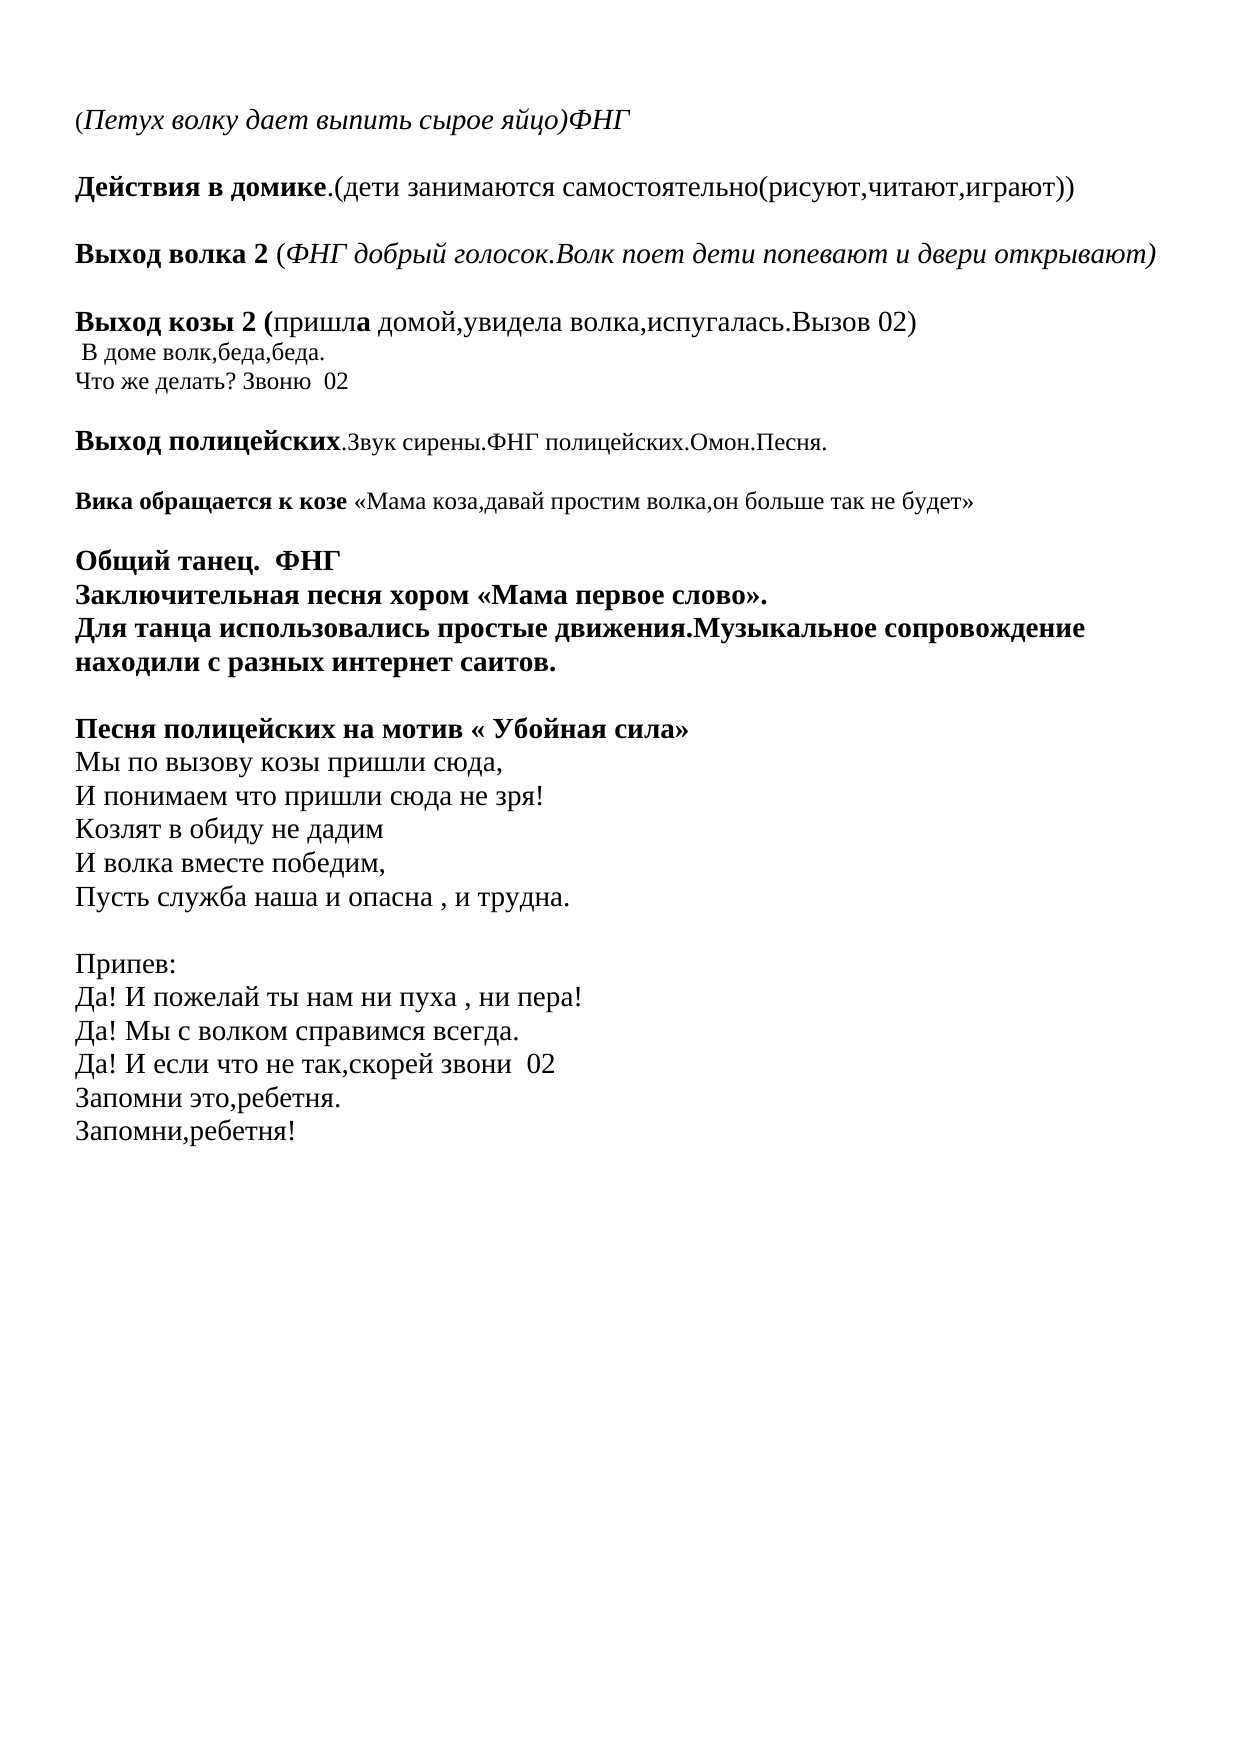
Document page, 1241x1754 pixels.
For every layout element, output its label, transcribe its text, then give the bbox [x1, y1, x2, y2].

text Запомни это,ребетня. [75, 1080, 1165, 1113]
text Выход волка 2 (ФНГ добрый голосок.Волк поет дети попевают и двери открывают) [75, 237, 1165, 270]
text Пусть служба наша и опасна , и трудна. [75, 879, 1165, 912]
text Песня полицейских на мотив « Убойная сила» [75, 711, 1165, 744]
text Да! И если что не так,скорей звони 02 [75, 1046, 1165, 1080]
text Запомни,ребетня! [75, 1113, 1165, 1147]
text Мы по вызову козы пришли сюда, [75, 744, 1165, 778]
text Козлят в обиду не дадим [75, 812, 1165, 845]
text Общий танец. ФНГ [75, 543, 1165, 577]
text Да! Мы с волком справимся всегда. [75, 1013, 1165, 1046]
text Вика обращается к козе «Мама коза,давай простим волка,он больше так не будет» [75, 486, 1165, 514]
text Припев: [75, 946, 1165, 979]
text Выход полицейских.Звук сирены.ФНГ полицейских.Омон.Песня. [75, 423, 1165, 457]
text Что же делать? Звоню 02 [75, 366, 1165, 395]
text Да! И пожелай ты нам ни пуха , ни пера! [75, 979, 1165, 1013]
text Действия в домике.(дети занимаются самостоятельно(рисуют,читают,играют)) [75, 169, 1165, 203]
text И понимаем что пришли сюда не зря! [75, 778, 1165, 812]
text И волка вместе победим, [75, 845, 1165, 879]
text (Петух волку дает выпить сырое яйцо)ФНГ [75, 102, 1165, 136]
text Выход козы 2 (пришла домой,увидела волка,испугалась.Вызов 02) [75, 304, 1165, 337]
text В доме волк,беда,беда. [75, 337, 1165, 366]
text Для танца использовались простые движения.Музыкальное сопровождение находили с разных интернет саитов. [75, 610, 1165, 677]
text Заключительная песня хором «Мама первое слово». [75, 577, 1165, 610]
